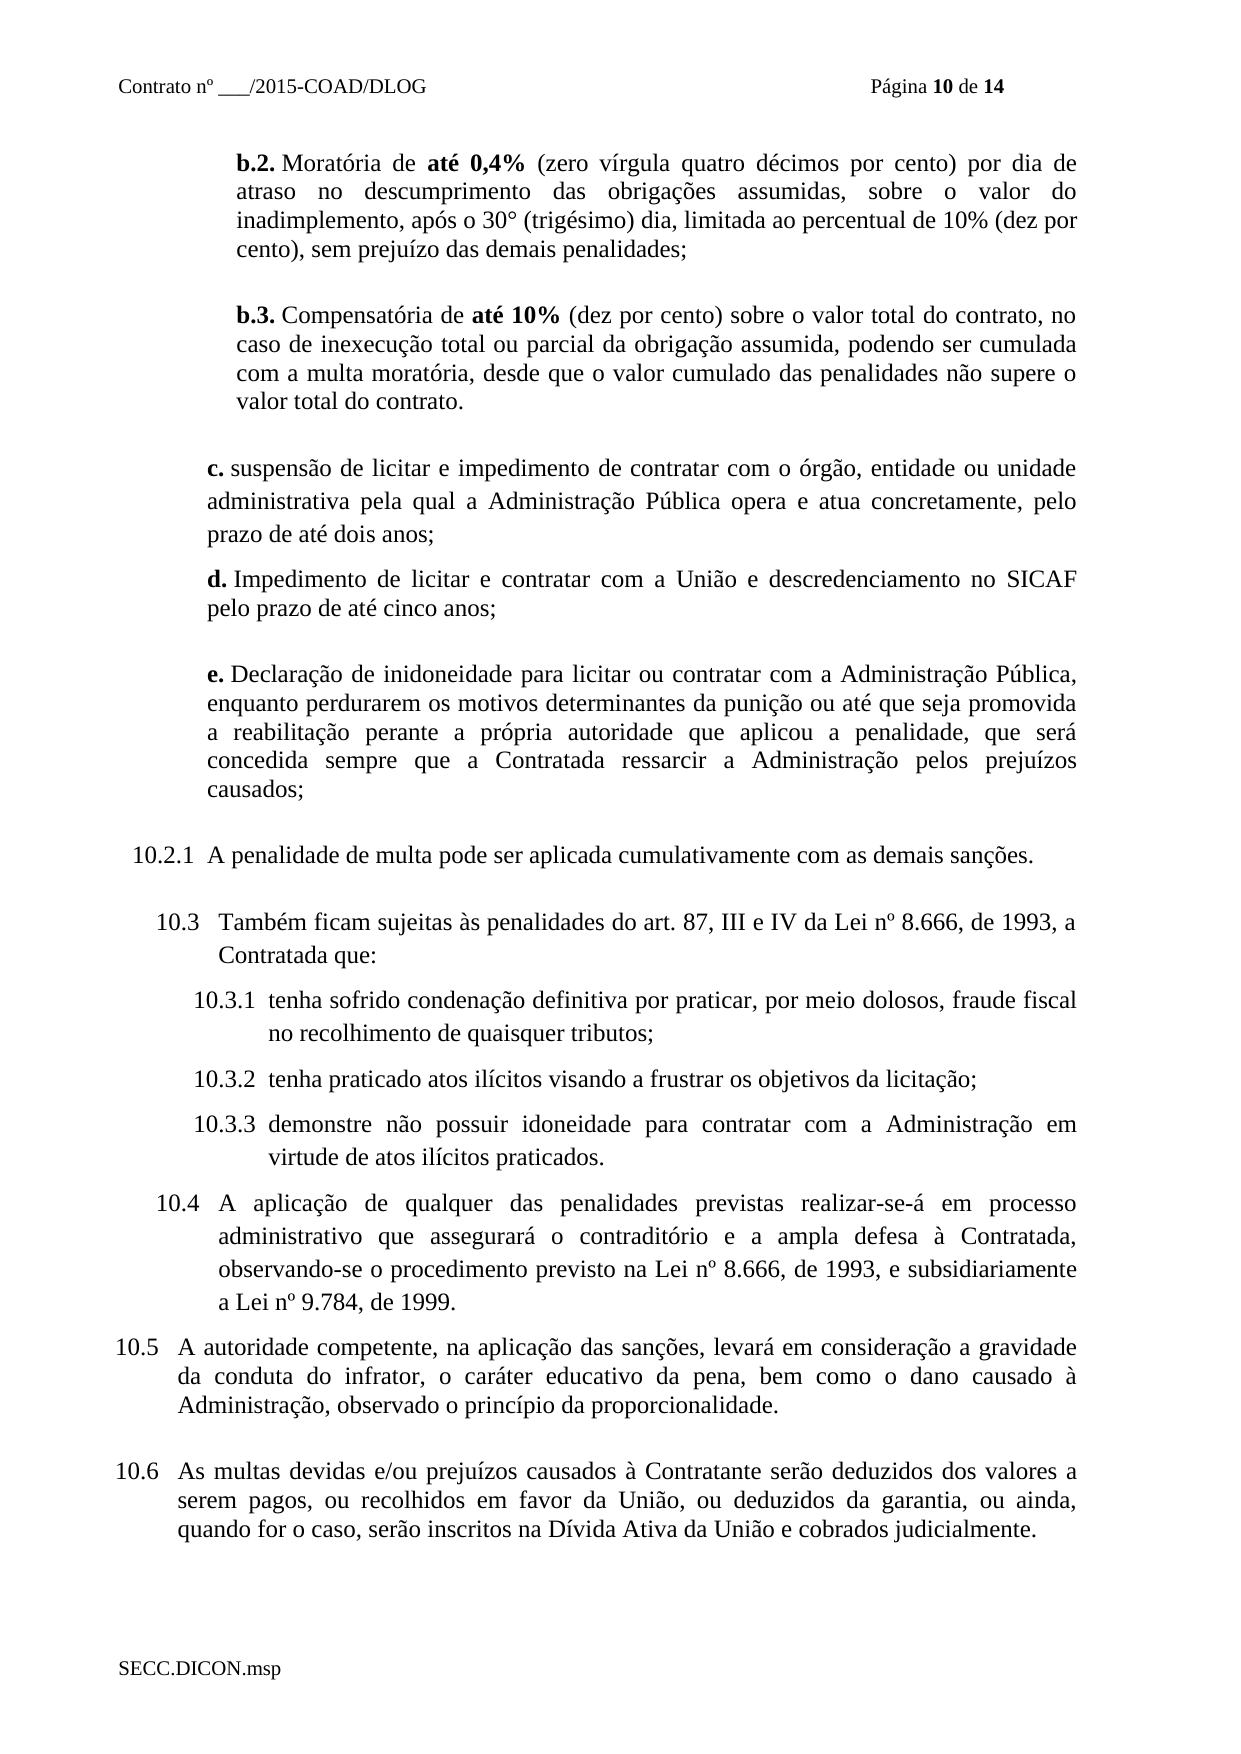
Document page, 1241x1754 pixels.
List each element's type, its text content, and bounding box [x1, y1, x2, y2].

list Impedimento de licitar e contratar com a União e descredenciamento no SICAF pelo prazo de até cinco anos; [207, 564, 1078, 622]
list tenha praticado atos ilícitos visando a frustrar os objetivos da licitação; [193, 1064, 1078, 1093]
list A aplicação de qualquer das penalidades previstas realizar-se-á em processo administrativo que assegurará o contraditório e a ampla defesa à Contratada, observando-se o procedimento previsto na Lei nº 8.666, de 1993, e subsidiariamente a Lei nº 9.784, de 1999. [156, 1188, 1078, 1316]
list Moratória de até 0,4% (zero vírgula quatro décimos por cento) por dia de atraso no descumprimento das obrigações assumidas, sobre o valor do inadimplemento, após o 30° (trigésimo) dia, limitada ao percentual de 10% (dez por cento), sem prejuízo das demais penalidades; [236, 148, 1078, 263]
list Compensatória de até 10% (dez por cento) sobre o valor total do contrato, no caso de inexecução total ou parcial da obrigação assumida, podendo ser cumulada com a multa moratória, desde que o valor cumulado das penalidades não supere o valor total do contrato. [236, 300, 1078, 415]
list A penalidade de multa pode ser aplicada cumulativamente com as demais sanções. [132, 841, 1078, 869]
list A autoridade competente, na aplicação das sanções, levará em consideração a gravidade da conduta do infrator, o caráter educativo da pena, bem como o dano causado à Administração, observado o princípio da proporcionalidade. [115, 1332, 1078, 1419]
list demonstre não possuir idoneidade para contratar com a Administração em virtude de atos ilícitos praticados. [193, 1109, 1078, 1171]
list As multas devidas e/ou prejuízos causados à Contratante serão deduzidos dos valores a serem pagos, ou recolhidos em favor da União, ou deduzidos da garantia, ou ainda, quando for o caso, serão inscritos na Dívida Ativa da União e cobrados judicialmente. [115, 1456, 1078, 1542]
list tenha sofrido condenação definitiva por praticar, por meio dolosos, fraude fiscal no recolhimento de quaisquer tributos; [193, 985, 1078, 1047]
list suspensão de licitar e impedimento de contratar com o órgão, entidade ou unidade administrativa pela qual a Administração Pública opera e atua concretamente, pelo prazo de até dois anos; [207, 453, 1078, 547]
list Também ficam sujeitas às penalidades do art. 87, III e IV da Lei nº 8.666, de 1993, a Contratada que: [156, 907, 1078, 968]
list Declaração de inidoneidade para licitar ou contratar com a Administração Pública, enquanto perdurarem os motivos determinantes da punição ou até que seja promovida a reabilitação perante a própria autoridade que aplicou a penalidade, que será concedida sempre que a Contratada ressarcir a Administração pelos prejuízos causados; [207, 659, 1078, 803]
